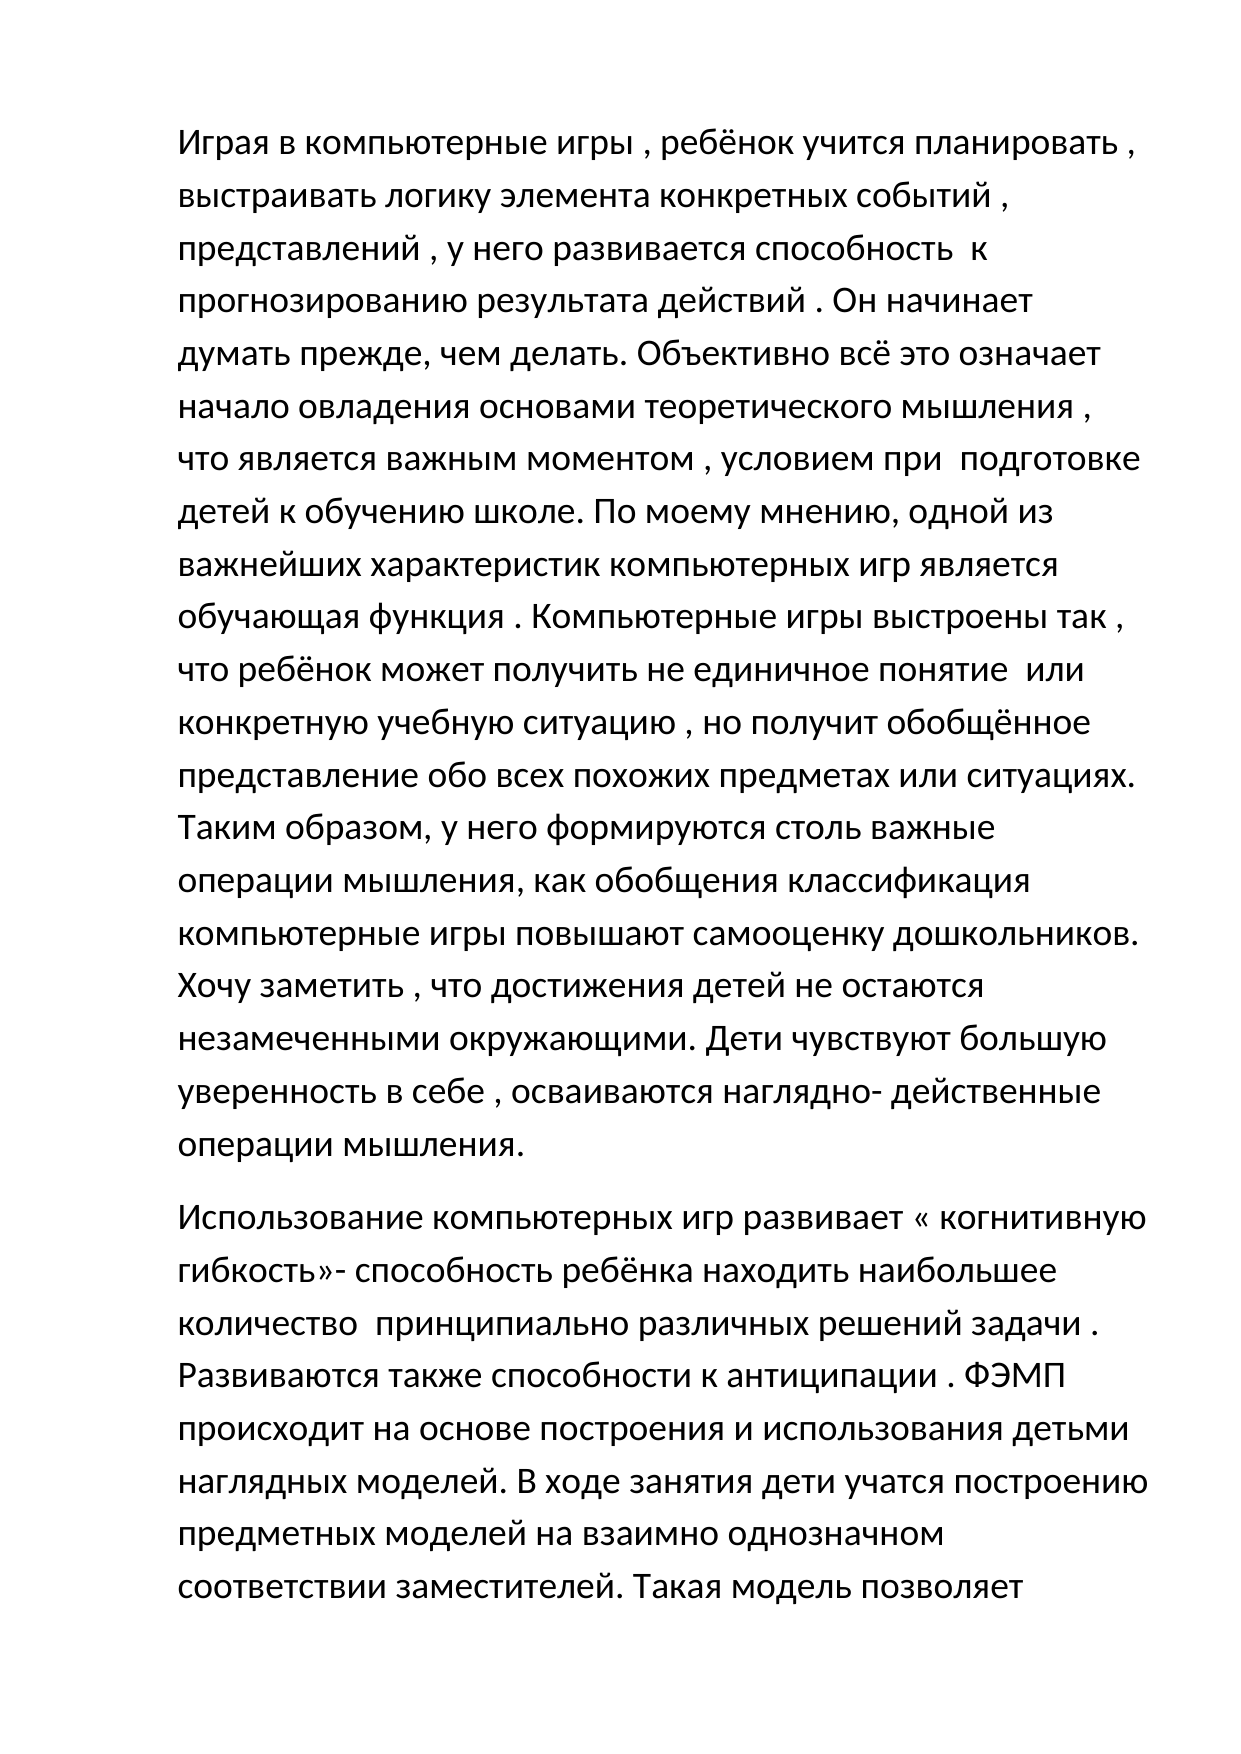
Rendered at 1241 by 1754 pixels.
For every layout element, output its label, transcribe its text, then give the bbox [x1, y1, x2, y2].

text Играя в компьютерные игры , ребёнок учится планировать , выстраивать логику элемента конкретных событий , представлений , у него развивается способность к прогнозированию результата действий . Он начинает думать прежде, чем делать. Объективно всё это означает начало овладения основами теоретического мышления , что является важным моментом , условием при подготовке детей к обучению школе. По моему мнению, одной из важнейших характеристик компьютерных игр является обучающая функция . Компьютерные игры выстроены так , что ребёнок может получить не единичное понятие или конкретную учебную ситуацию , но получит обобщённое представление обо всех похожих предметах или ситуациях. Таким образом, у него формируются столь важные операции мышления, как обобщения классификация компьютерные игры повышают самооценку дошкольников. Хочу заметить , что достижения детей не остаются незамеченными окружающими. Дети чувствуют большую уверенность в себе , осваиваются наглядно- действенные операции мышления. [177, 118, 1152, 1165]
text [177, 1193, 1152, 1608]
